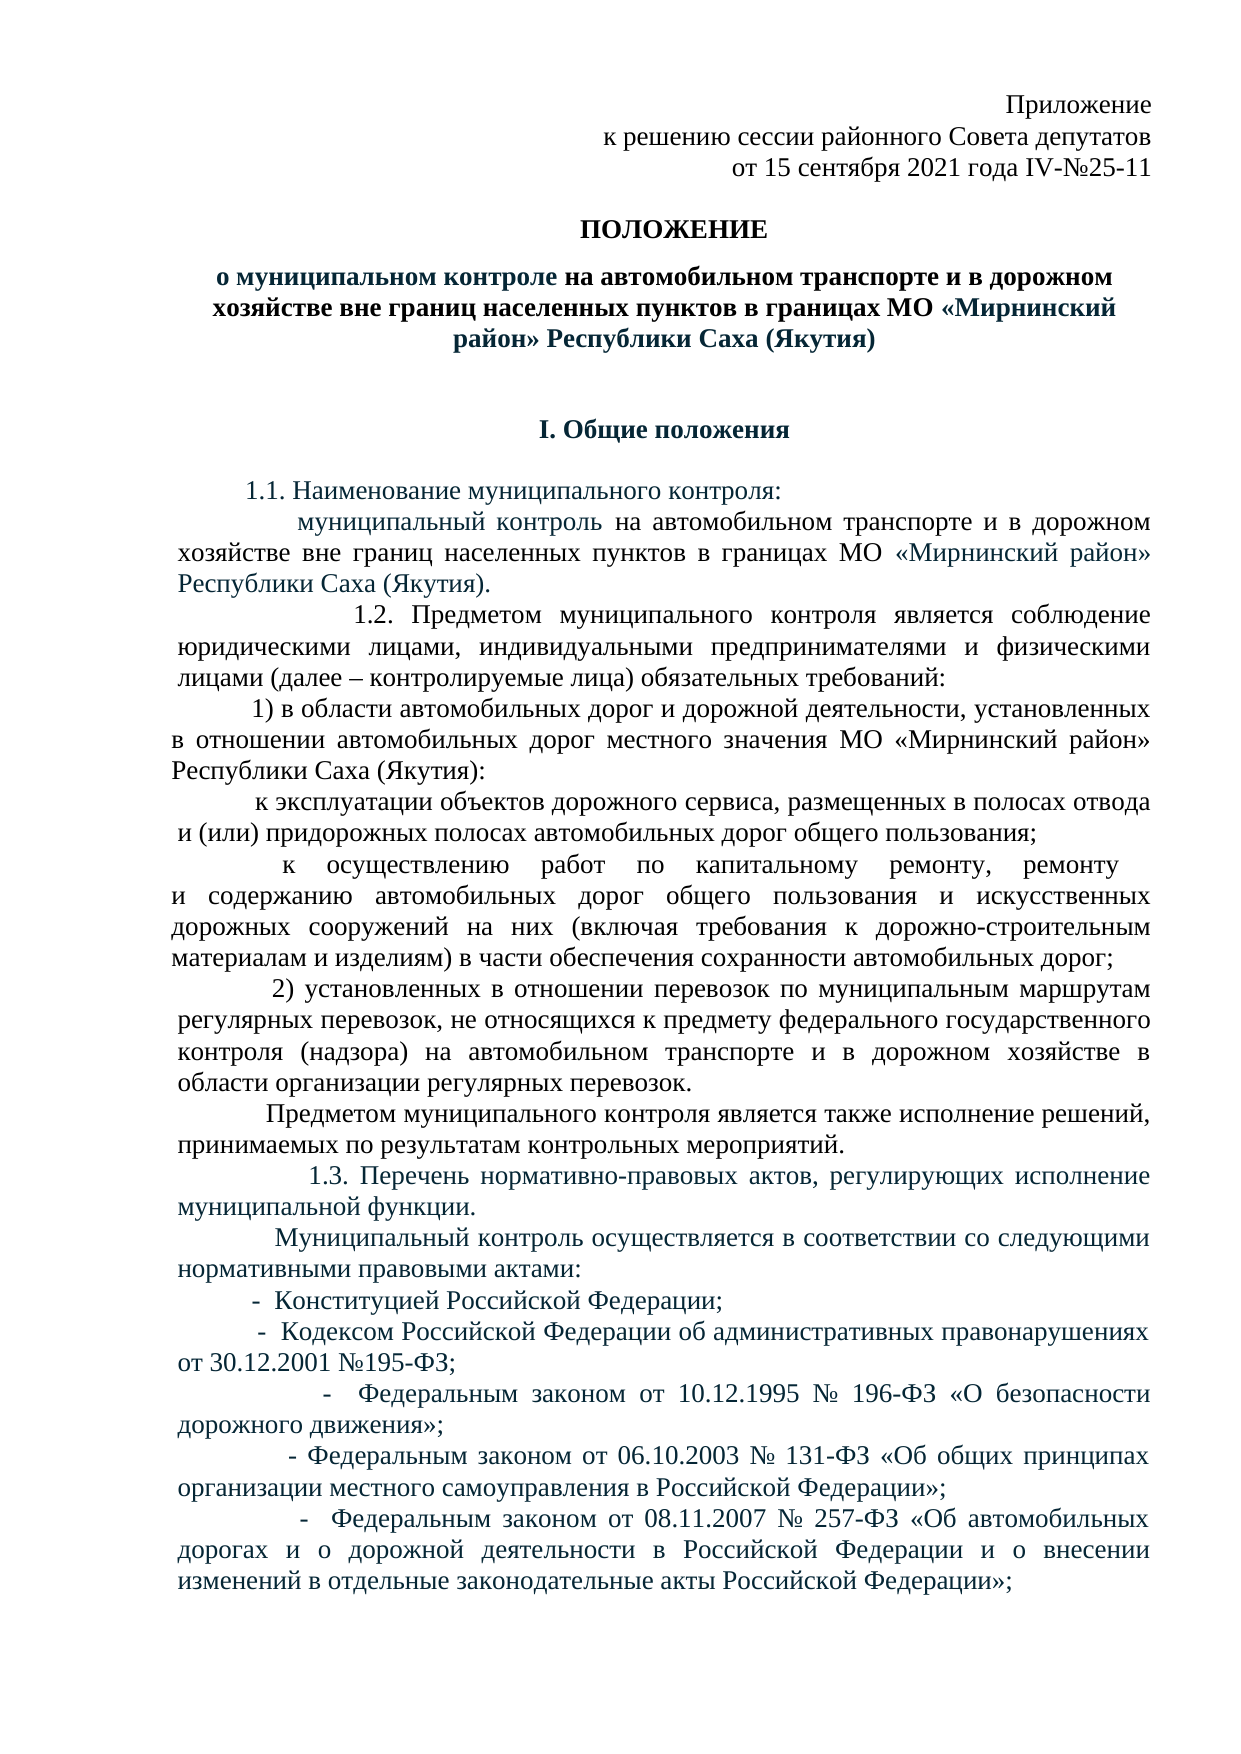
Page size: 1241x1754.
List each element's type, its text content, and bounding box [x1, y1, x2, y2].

text к эксплуатации объектов дорожного сервиса, размещенных в полосах отвода и (или) придорожных полосах автомобильных дорог общего пользования; [177, 785, 1152, 848]
text 1) в области автомобильных дорог и дорожной деятельности, установленных в отношении автомобильных дорог местного значения МО «Мирнинский район» Республики Саха (Якутия): [171, 692, 1152, 785]
text Муниципальный контроль осуществляется в соответствии со следующими нормативными правовыми актами: [177, 1221, 1152, 1284]
text о муниципальном контроле на автомобильном транспорте и в дорожном хозяйстве вне границ населенных пунктов в границах МО «Мирнинский район» Республики Саха (Якутия) [177, 260, 1152, 353]
text к осуществлению работ по капитальному ремонту, ремонту и содержанию автомобильных дорог общего пользования и искусственных дорожных сооружений на них (включая требования к дорожно-строительным материалам и изделиям) в части обеспечения сохранности автомобильных дорог; [171, 848, 1152, 972]
text - Конституцией Российской Федерации; [177, 1284, 1152, 1315]
list 1.2. Предметом муниципального контроля является соблюдение юридическими лицами, индивидуальными предпринимателями и физическими лицами (далее – контролируемые лица) обязательных требований: [177, 598, 1152, 692]
text I. Общие положения [177, 414, 1152, 445]
text к решению сессии районного Совета депутатов [177, 120, 1152, 151]
text - Федеральным законом от 06.10.2003 № 131-ФЗ «Об общих принципах организации местного самоуправления в Российской Федерации»; [177, 1439, 1152, 1502]
title от 15 сентября 2021 года IV-№25-11 [177, 151, 1152, 182]
text 2) установленных в отношении перевозок по муниципальным маршрутам регулярных перевозок, не относящихся к предмету федерального государственного контроля (надзора) на автомобильном транспорте и в дорожном хозяйстве в области организации регулярных перевозок. [177, 972, 1152, 1097]
text - Федеральным законом от 08.11.2007 № 257-ФЗ «Об автомобильных дорогах и о дорожной деятельности в Российской Федерации и о внесении изменений в отдельные законодательные акты Российской Федерации»; [177, 1502, 1152, 1595]
text Предметом муниципального контроля является также исполнение решений, принимаемых по результатам контрольных мероприятий. [177, 1097, 1152, 1159]
text - Кодексом Российской Федерации об административных правонарушениях от 30.12.2001 №195-ФЗ; [177, 1315, 1152, 1377]
text ПОЛОЖЕНИЕ [177, 213, 1171, 244]
text 1.1. Наименование муниципального контроля: [177, 474, 1152, 505]
text Приложение [177, 89, 1152, 120]
text муниципальный контроль на автомобильном транспорте и в дорожном хозяйстве вне границ населенных пунктов в границах МО «Мирнинский район» Республики Саха (Якутия). [177, 505, 1152, 598]
text 1.3. Перечень нормативно-правовых актов, регулирующих исполнение муниципальной функции. [177, 1159, 1152, 1221]
text - Федеральным законом от 10.12.1995 № 196-ФЗ «О безопасности дорожного движения»; [177, 1377, 1152, 1439]
